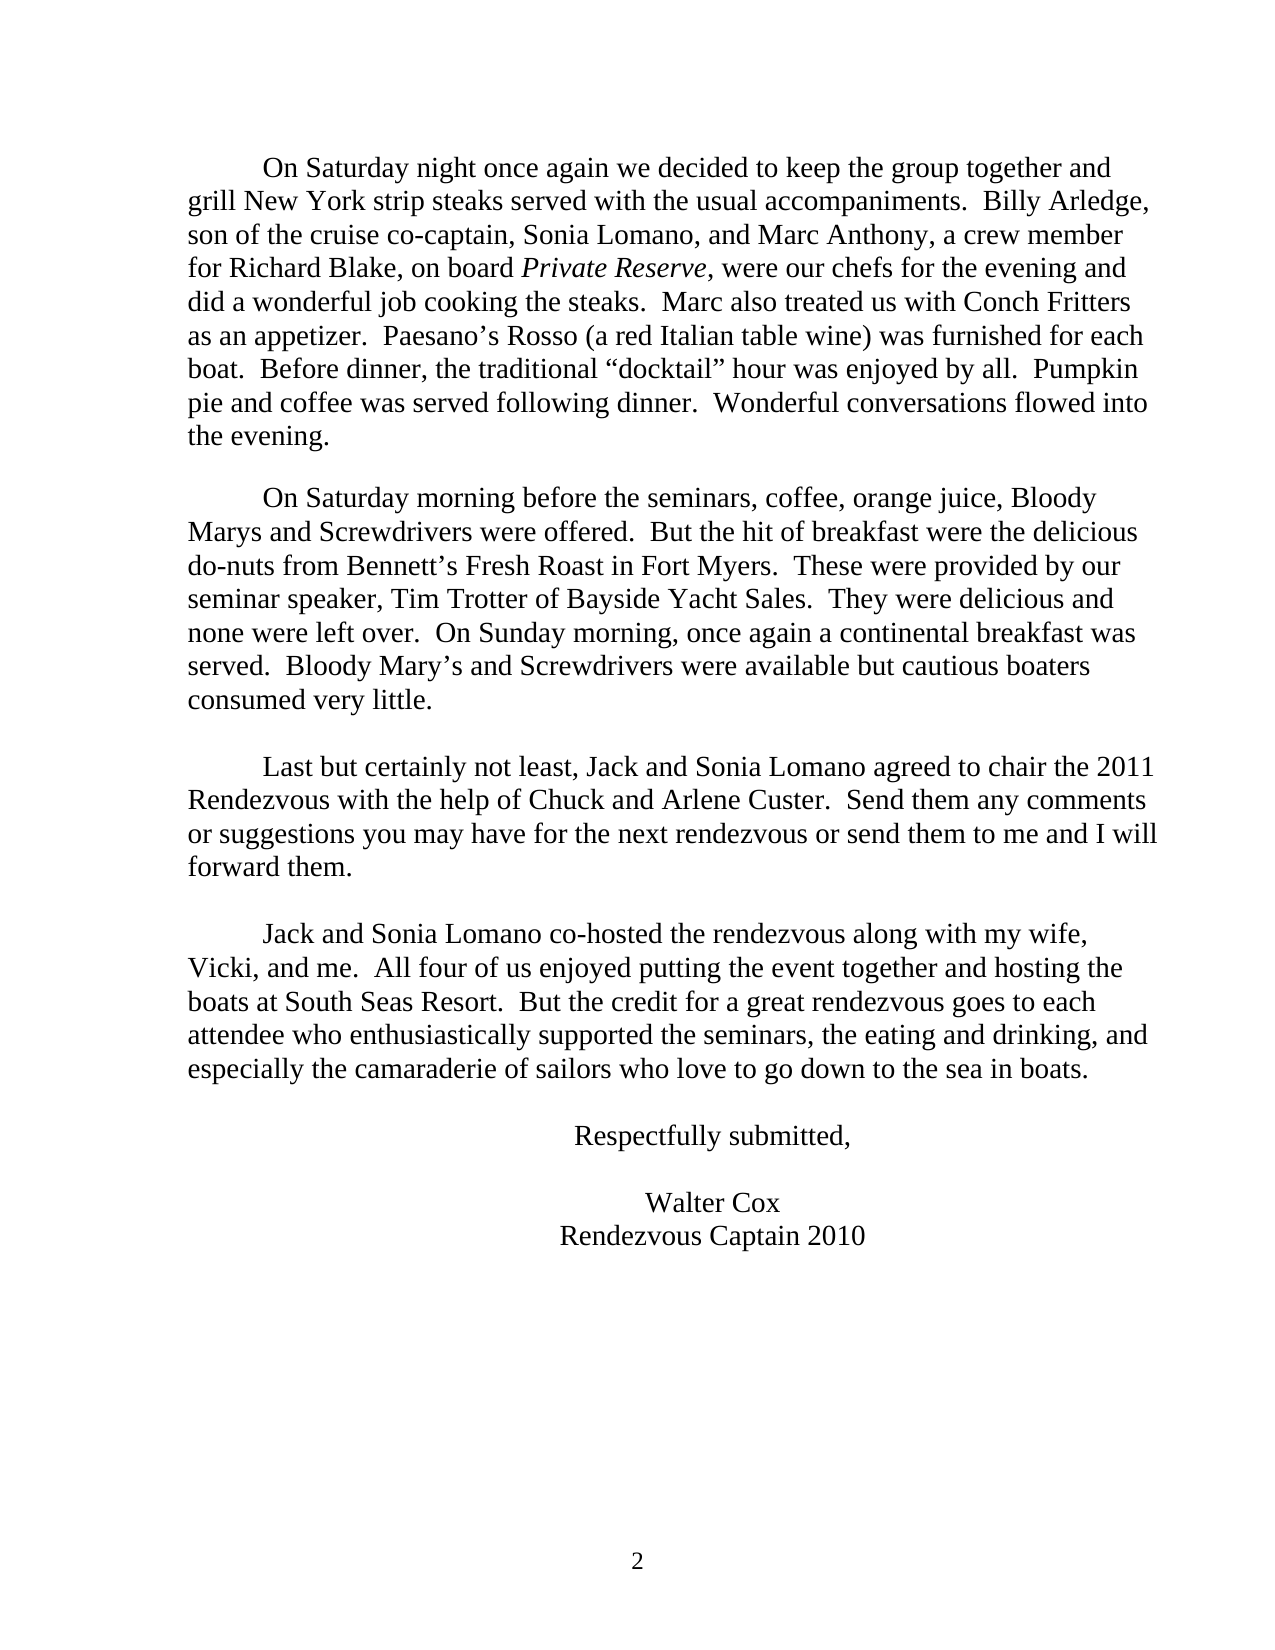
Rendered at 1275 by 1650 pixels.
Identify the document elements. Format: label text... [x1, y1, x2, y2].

text Jack and Sonia Lomano co-hosted the rendezvous along with my wife, Vicki, and me. All four of us enjoyed putting the event together and hosting the boats at South Seas Resort. But the credit for a great rendezvous goes to each attendee who enthusiastically supported the seminars, the eating and drinking, and especially the camaraderie of sailors who love to go down to the sea in boats. [187, 917, 1162, 1084]
text On Saturday morning before the seminars, coffee, orange juice, Bloody Marys and Screwdrivers were offered. But the hit of breakfast were the delicious do-nuts from Bennett’s Fresh Roast in . These were provided by our seminar speaker, Tim Trotter of Bayside Yacht Sales. They were delicious and none were left over. On Sunday morning, once again a continental breakfast was served. Bloody Mary’s and Screwdrivers were available but cautious boaters consumed very little. [187, 481, 1162, 715]
text Last but certainly not least, Jack and Sonia Lomano agreed to chair the 2011 Rendezvous with the help of Chuck and Arlene Custer. Send them any comments or suggestions you may have for the next rendezvous or send them to me and I will forward them. [187, 749, 1162, 883]
text Walter Cox [187, 1185, 1162, 1218]
text Respectfully submitted, [187, 1118, 1162, 1151]
text Rendezvous Captain 2010 [187, 1218, 1162, 1252]
text On Saturday night once again we decided to keep the group together and grill strip steaks served with the usual accompaniments. Billy Arledge, son of the cruise co-captain, Sonia Lomano, and Marc Anthony, a crew member for Richard Blake, on board Private Reserve, were our chefs for the evening and did a wonderful job cooking the steaks. Marc also treated us with Conch Fritters as an appetizer. Paesano’s Rosso (a red Italian table wine) was furnished for each boat. Before dinner, the traditional “docktail” hour was enjoyed by all. Pumpkin pie and coffee was served following dinner. Wonderful conversations flowed into the evening. [187, 150, 1162, 452]
